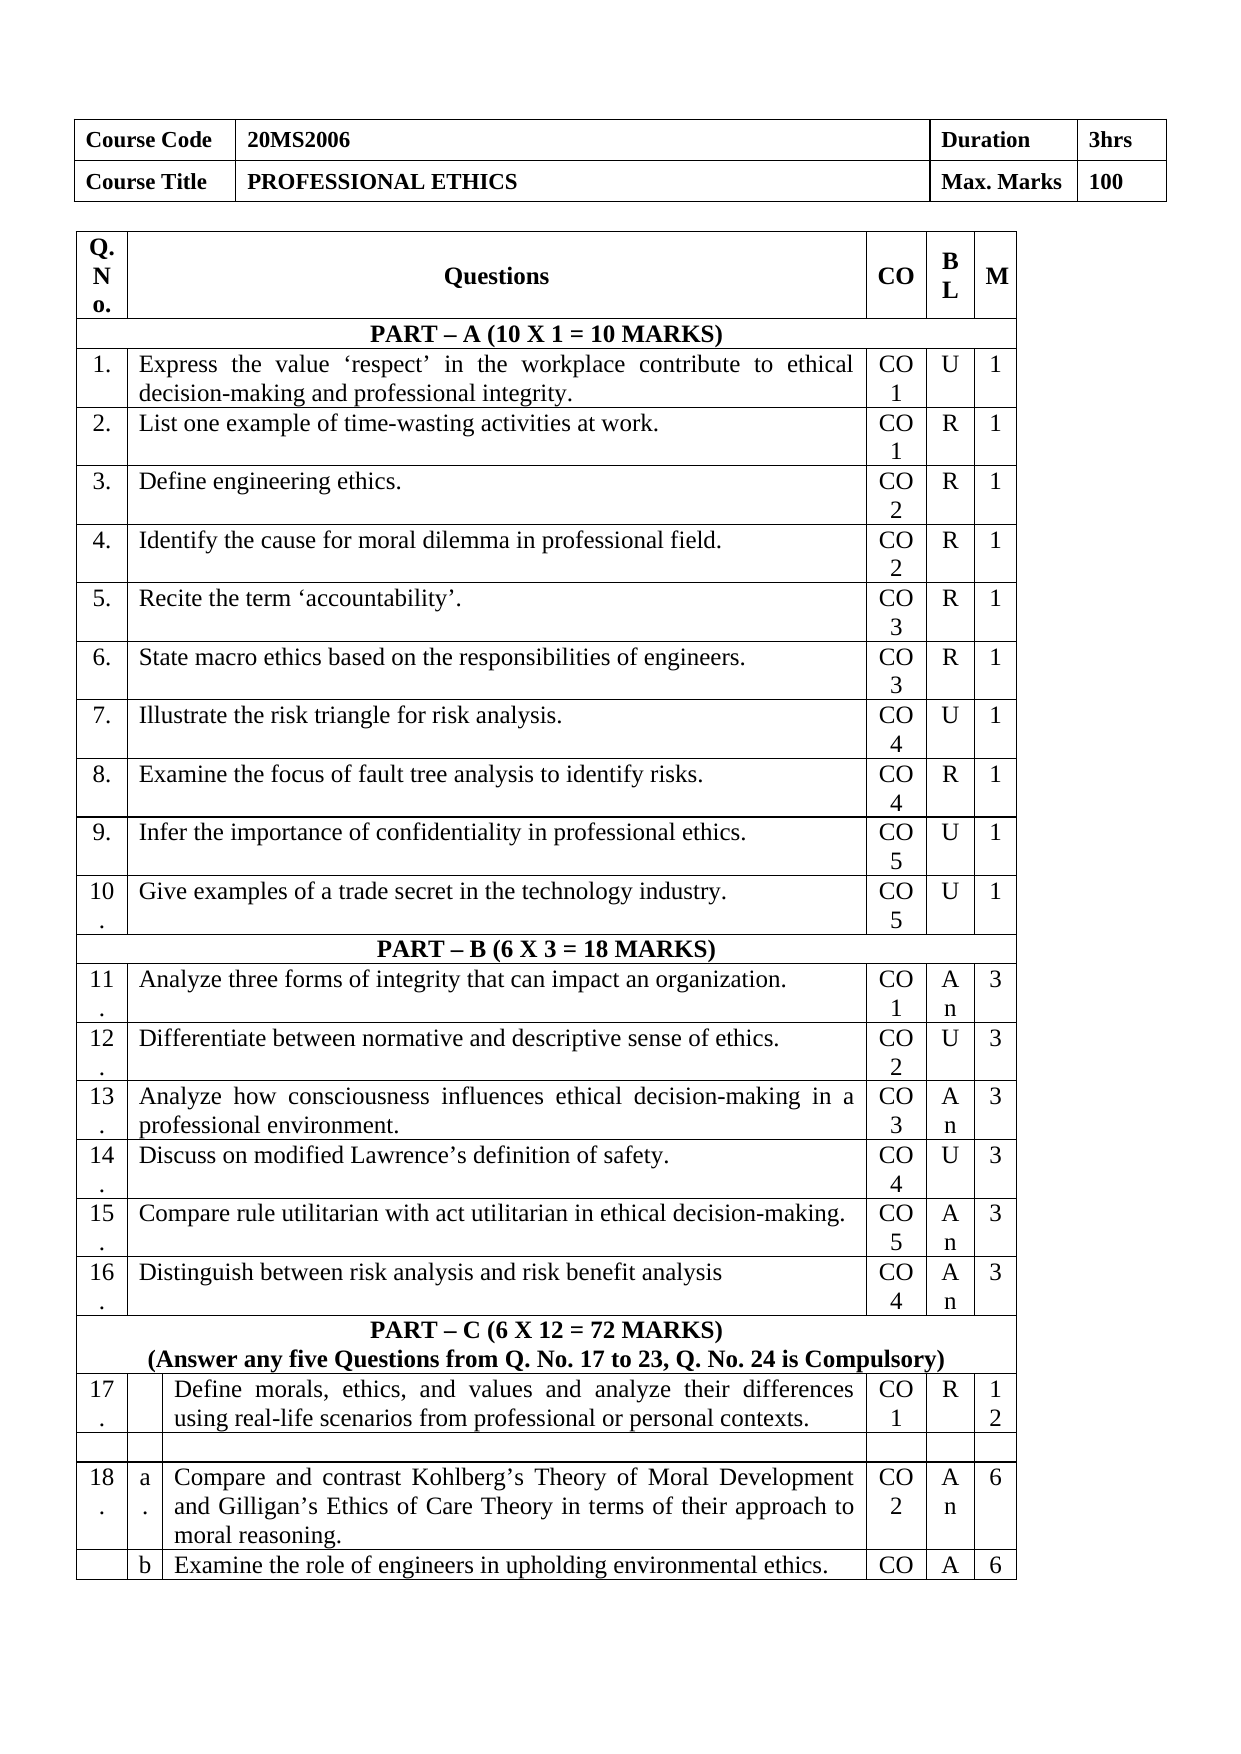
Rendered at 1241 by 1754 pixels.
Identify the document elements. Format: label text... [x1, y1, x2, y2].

table_cell An [927, 964, 974, 1022]
table_cell b. [128, 1550, 162, 1578]
table_cell U [927, 349, 974, 407]
table_cell CO3 [867, 583, 926, 641]
table_cell State macro ethics based on the responsibilities of engineers. [128, 642, 866, 699]
table_cell U [927, 700, 974, 758]
table_cell 11. [77, 964, 127, 1022]
table_cell 100 [1078, 161, 1166, 201]
table_cell List one example of time-wasting activities at work. [128, 408, 866, 465]
table_cell 5. [77, 583, 127, 641]
table_cell 1 [975, 818, 1016, 875]
table_cell Max. Marks [931, 161, 1077, 201]
table_cell CO1 [867, 349, 926, 407]
table_cell U [927, 1023, 974, 1080]
table_header Duration [931, 120, 1077, 160]
table_cell CO4 [867, 1140, 926, 1197]
table_cell U [927, 1140, 974, 1197]
table_cell [77, 1433, 127, 1461]
table_cell 12. [77, 1023, 127, 1080]
table_cell CO2 [867, 1550, 926, 1578]
table_cell 1 [975, 525, 1016, 582]
table_cell [867, 1433, 926, 1461]
table_cell 3 [975, 1023, 1016, 1080]
table_cell 3 [975, 1081, 1016, 1139]
table_cell 14. [77, 1140, 127, 1197]
table_cell PART – A (10 X 1 = 10 MARKS) [77, 319, 1016, 348]
table_cell 1 [975, 759, 1016, 816]
table_cell 6. [77, 642, 127, 699]
table_cell 6 [975, 1550, 1016, 1578]
table_header Questions [128, 232, 866, 318]
table_cell CO5 [867, 1199, 926, 1256]
table_cell PROFESSIONAL ETHICS [236, 161, 929, 201]
table_cell 1 [975, 466, 1016, 524]
table_cell [77, 1550, 127, 1578]
table_cell R [927, 759, 974, 816]
table_cell 1 [975, 876, 1016, 933]
table_cell A [927, 1550, 974, 1578]
table_cell Express the value ‘respect’ in the workplace contribute to ethical decision-making and professional integrity. [128, 349, 866, 407]
table_cell CO2 [867, 525, 926, 582]
table_cell Compare and contrast Kohlberg’s Theory of Moral Development and Gilligan’s Ethics of Care Theory in terms of their approach to moral reasoning. [163, 1463, 866, 1549]
table_cell 15. [77, 1199, 127, 1256]
table_cell Course Title [75, 161, 235, 201]
table_cell Differentiate between normative and descriptive sense of ethics. [128, 1023, 866, 1080]
table_cell CO2 [867, 1023, 926, 1080]
table_cell 16. [77, 1257, 127, 1314]
table_cell 8. [77, 759, 127, 816]
table_cell CO3 [867, 1081, 926, 1139]
table_cell CO3 [867, 642, 926, 699]
table_cell CO5 [867, 818, 926, 875]
table_cell 4. [77, 525, 127, 582]
table_cell Identify the cause for moral dilemma in professional field. [128, 525, 866, 582]
table_cell CO4 [867, 1257, 926, 1314]
table_cell An [927, 1081, 974, 1139]
table_cell [975, 1433, 1016, 1461]
table_header 20MS2006 [236, 120, 929, 160]
table_cell Define morals, ethics, and values and analyze their differences using real-life scenarios from professional or personal contexts. [163, 1374, 866, 1432]
table_cell Illustrate the risk triangle for risk analysis. [128, 700, 866, 758]
table_cell R [927, 642, 974, 699]
table_cell Analyze three forms of integrity that can impact an organization. [128, 964, 866, 1022]
table_header Course Code [75, 120, 235, 160]
table_header BL [927, 232, 974, 318]
table_cell CO1 [867, 1374, 926, 1432]
table_header CO [867, 232, 926, 318]
table_cell Recite the term ‘accountability’. [128, 583, 866, 641]
table_cell 2. [77, 408, 127, 465]
table_cell 1 [975, 642, 1016, 699]
table_cell CO2 [867, 1463, 926, 1549]
table_cell 3 [975, 964, 1016, 1022]
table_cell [163, 1550, 866, 1578]
table_cell U [927, 876, 974, 933]
table_cell Distinguish between risk analysis and risk benefit analysis [128, 1257, 866, 1314]
table_cell Give examples of a trade secret in the technology industry. [128, 876, 866, 933]
table_cell R [927, 408, 974, 465]
table_cell U [927, 818, 974, 875]
table_cell An [927, 1463, 974, 1549]
table_cell 1 [975, 583, 1016, 641]
table_cell An [927, 1199, 974, 1256]
table_cell Infer the importance of confidentiality in professional ethics. [128, 818, 866, 875]
table_cell Analyze how consciousness influences ethical decision-making in a professional environment. [128, 1081, 866, 1139]
table_cell R [927, 525, 974, 582]
table_cell 10. [77, 876, 127, 933]
table_cell [927, 1433, 974, 1461]
table_cell 3 [975, 1140, 1016, 1197]
table_cell CO5 [867, 876, 926, 933]
table_cell 9. [77, 818, 127, 875]
table_cell R [927, 1374, 974, 1432]
table_cell 6 [975, 1463, 1016, 1549]
table_cell An [927, 1257, 974, 1314]
table_header 3hrs [1078, 120, 1166, 160]
table_cell CO1 [867, 408, 926, 465]
table_cell CO4 [867, 759, 926, 816]
table_cell 3 [975, 1199, 1016, 1256]
table_cell 1. [77, 349, 127, 407]
table_cell a. [128, 1463, 162, 1549]
table_cell R [927, 583, 974, 641]
table_cell 1 [975, 349, 1016, 407]
table_cell CO1 [867, 964, 926, 1022]
table_cell PART – B (6 X 3 = 18 MARKS) [77, 935, 1016, 963]
table_cell [163, 1433, 866, 1461]
table_cell 13. [77, 1081, 127, 1139]
table_cell [128, 1374, 162, 1432]
table_cell 3. [77, 466, 127, 524]
table_cell 12 [975, 1374, 1016, 1432]
table_cell 7. [77, 700, 127, 758]
table_cell Define engineering ethics. [128, 466, 866, 524]
table_cell 17. [77, 1374, 127, 1432]
table_cell [128, 1433, 162, 1461]
table_header M [975, 232, 1016, 318]
table_cell 18. [77, 1463, 127, 1549]
table_cell Examine the focus of fault tree analysis to identify risks. [128, 759, 866, 816]
table_cell 3 [975, 1257, 1016, 1314]
table_cell 1 [975, 700, 1016, 758]
table_header Q. No. [77, 232, 127, 318]
table_cell 1 [975, 408, 1016, 465]
table_cell Compare rule utilitarian with act utilitarian in ethical decision-making. [128, 1199, 866, 1256]
table_cell CO4 [867, 700, 926, 758]
table_cell PART – C (6 X 12 = 72 MARKS) (Answer any five Questions from Q. No. 17 to 23, Q. No. 24 is Compulsory) [77, 1316, 1016, 1373]
table_cell R [927, 466, 974, 524]
table_cell CO2 [867, 466, 926, 524]
table_cell Discuss on modified Lawrence’s definition of safety. [128, 1140, 866, 1197]
